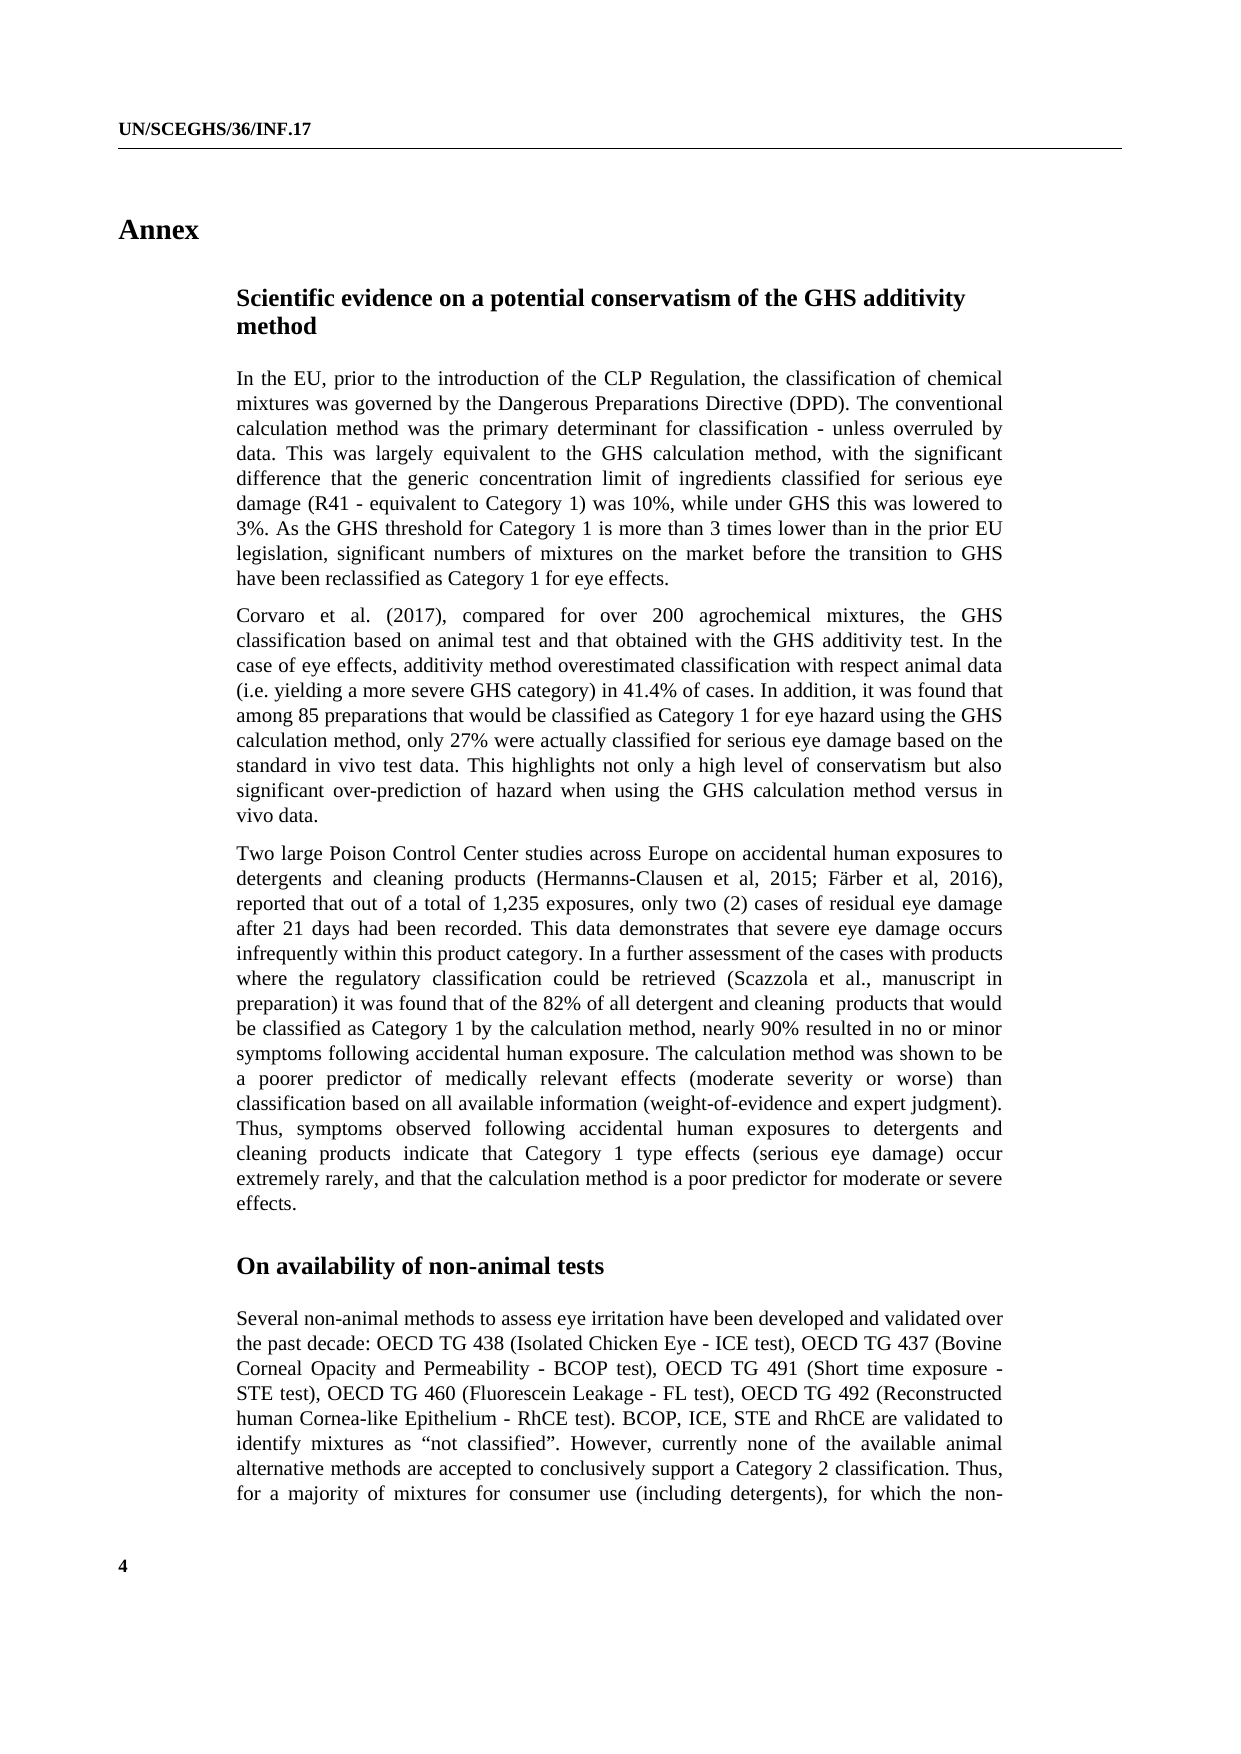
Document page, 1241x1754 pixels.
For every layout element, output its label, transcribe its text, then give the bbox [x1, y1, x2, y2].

text Two large Poison Control Center studies across Europe on accidental human exposures to detergents and cleaning products (Hermanns-Clausen et al, 2015; Färber et al, 2016), reported that out of a total of 1,235 exposures, only two (2) cases of residual eye damage after 21 days had been recorded. This data demonstrates that severe eye damage occurs infrequently within this product category. In a further assessment of the cases with products where the regulatory classification could be retrieved (Scazzola et al., manuscript in preparation) it was found that of the 82% of all detergent and cleaning products that would be classified as Category 1 by the calculation method, nearly 90% resulted in no or minor symptoms following accidental human exposure. The calculation method was shown to be a poorer predictor of medically relevant effects (moderate severity or worse) than classification based on all available information (weight-of-evidence and expert judgment). Thus, symptoms observed following accidental human exposures to detergents and cleaning products indicate that Category 1 type effects (serious eye damage) occur extremely rarely, and that the calculation method is a poor predictor for moderate or severe effects. [236, 840, 1004, 1215]
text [236, 1305, 1004, 1505]
text Annex [118, 215, 1004, 246]
text In the EU, prior to the introduction of the CLP Regulation, the classification of chemical mixtures was governed by the Dangerous Preparations Directive (DPD). The conventional calculation method was the primary determinant for classification - unless overruled by data. This was largely equivalent to the GHS calculation method, with the significant difference that the generic concentration limit of ingredients classified for serious eye damage (R41 - equivalent to Category 1) was 10%, while under GHS this was lowered to 3%. As the GHS threshold for Category 1 is more than 3 times lower than in the prior EU legislation, significant numbers of mixtures on the market before the transition to GHS have been reclassified as Category 1 for eye effects. [236, 365, 1004, 590]
text Scientific evidence on a potential conservatism of the GHS additivity method [118, 283, 1004, 340]
text Corvaro et al. (2017), compared for over 200 agrochemical mixtures, the GHS classification based on animal test and that obtained with the GHS additivity test. In the case of eye effects, additivity method overestimated classification with respect animal data (i.e. yielding a more severe GHS category) in 41.4% of cases. In addition, it was found that among 85 preparations that would be classified as Category 1 for eye hazard using the GHS calculation method, only 27% were actually classified for serious eye damage based on the standard in vivo test data. This highlights not only a high level of conservatism but also significant over-prediction of hazard when using the GHS calculation method versus in vivo data. [236, 602, 1004, 827]
text On availability of non-animal tests [118, 1252, 1004, 1280]
